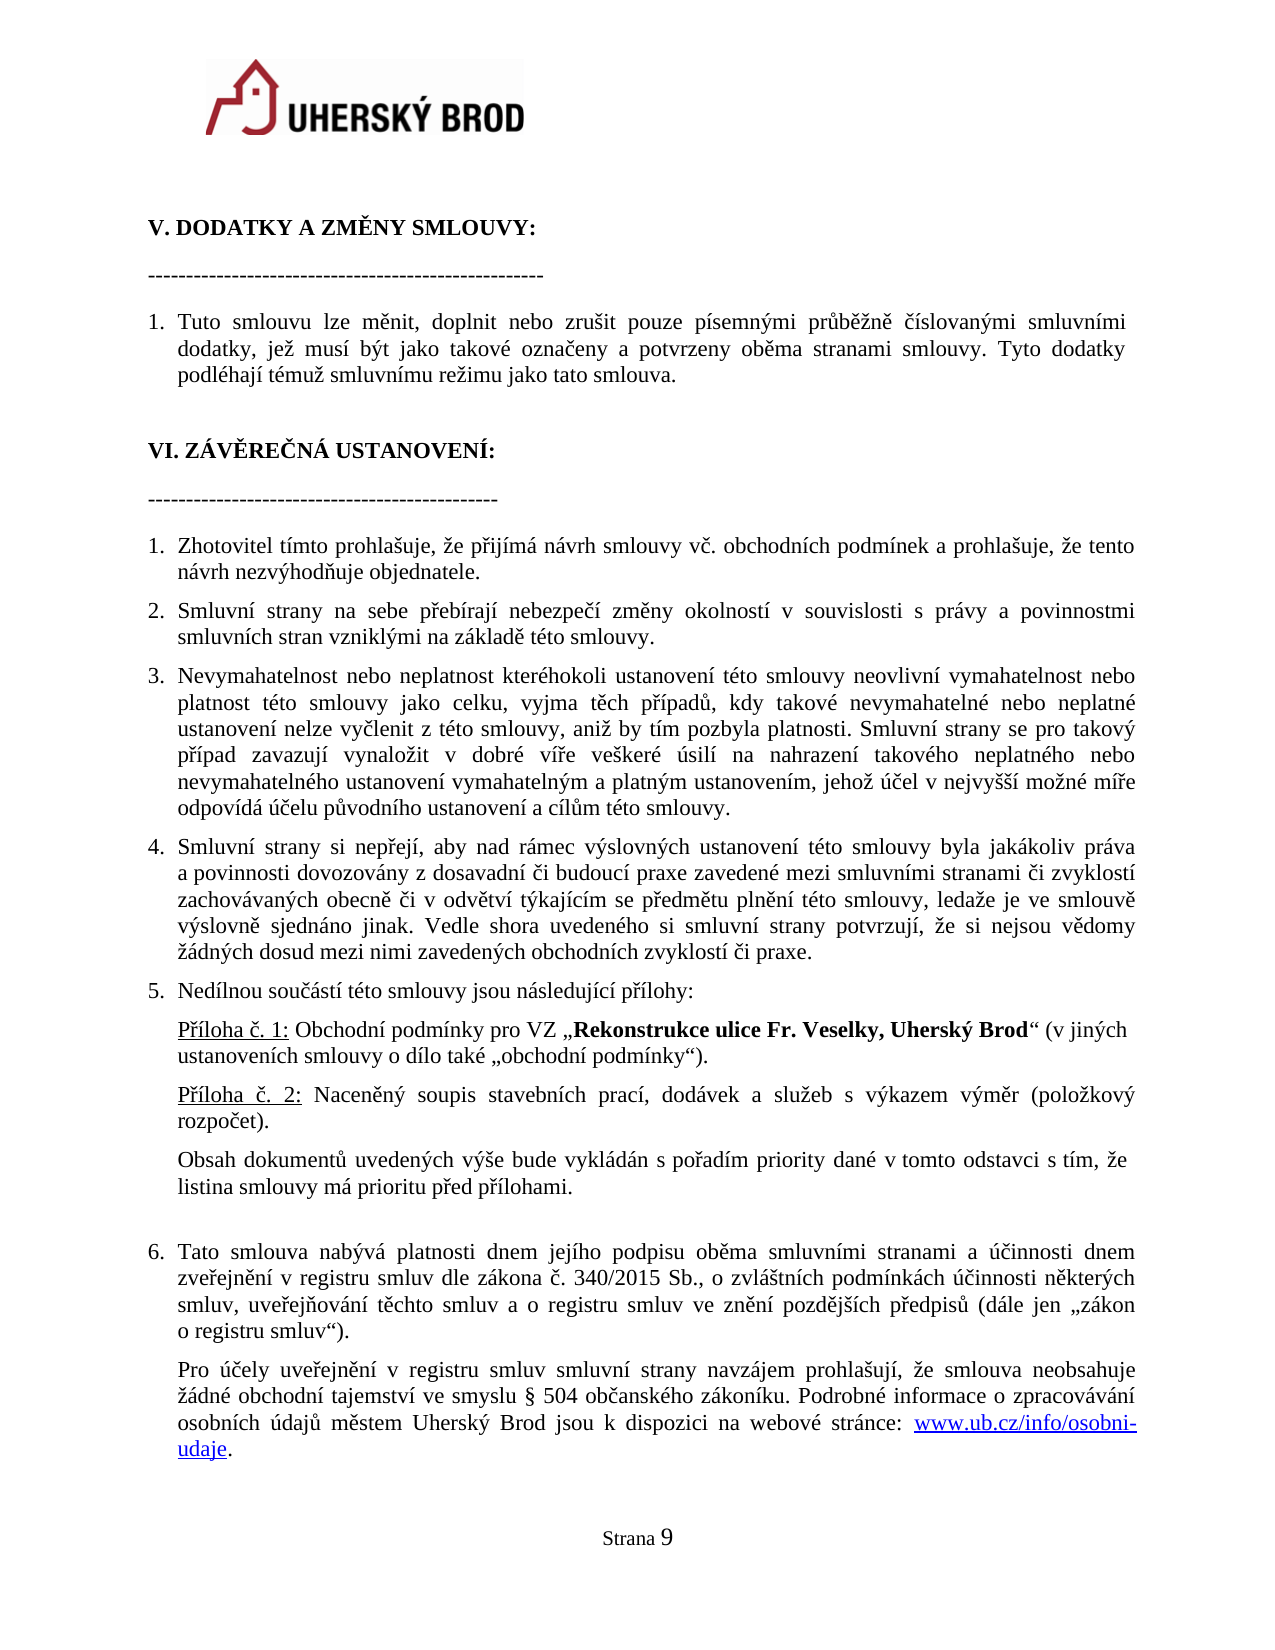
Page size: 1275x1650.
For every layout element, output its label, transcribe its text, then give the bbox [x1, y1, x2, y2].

subtitle V. DODATKY A ZMĚNY SMLOUVY: [148, 214, 1127, 240]
list Zhotovitel tímto prohlašuje, že přijímá návrh smlouvy vč. obchodních podmínek a prohlašuje, že tento návrh nezvýhodňuje objednatele. [148, 532, 1137, 584]
subtitle VI. ZÁVĚREČNÁ USTANOVENÍ: [148, 437, 1127, 464]
text ---------------------------------------------------- [148, 261, 1127, 288]
list Tato smlouva nabývá platnosti dnem jejího podpisu oběma smluvními stranami a účinnosti dnem zveřejnění v registru smluv dle zákona č. 340/2015 Sb., o zvláštních podmínkách účinnosti některých smluv, uveřejňování těchto smluv a o registru smluv ve znění pozdějších předpisů (dále jen „zákon o registru smluv“). [148, 1238, 1137, 1343]
list Smluvní strany si nepřejí, aby nad rámec výslovných ustanovení této smlouvy byla jakákoliv práva a povinnosti dovozovány z dosavadní či budoucí praxe zavedené mezi smluvními stranami či zvyklostí zachovávaných obecně či v odvětví týkajícím se předmětu plnění této smlouvy, ledaže je ve smlouvě výslovně sjednáno jinak. Vedle shora uvedeného si smluvní strany potvrzují, že si nejsou vědomy žádných dosud mezi nimi zavedených obchodních zvyklostí či praxe. [148, 833, 1137, 965]
text Příloha č. 2: Naceněný soupis stavebních prací, dodávek a služeb s výkazem výměr (položkový rozpočet). [177, 1081, 1137, 1134]
list Tuto smlouvu lze měnit, doplnit nebo zrušit pouze písemnými průběžně číslovanými smluvními dodatky, jež musí být jako takové označeny a potvrzeny oběma stranami smlouvy. Tyto dodatky podléhají témuž smluvnímu režimu jako tato smlouva. [148, 308, 1127, 387]
list Smluvní strany na sebe přebírají nebezpečí změny okolností v souvislosti s právy a povinnostmi smluvních stran vzniklými na základě této smlouvy. [148, 597, 1137, 650]
text Pro účely uveřejnění v registru smluv smluvní strany navzájem prohlašují, že smlouva neobsahuje žádné obchodní tajemství ve smyslu § 504 občanského zákoníku. Podrobné informace o zpracovávání osobních údajů městem Uherský Brod jsou k dispozici na webové stránce: www.ub.cz/info/osobni-udaje. [177, 1356, 1137, 1461]
text ---------------------------------------------- [148, 485, 1127, 511]
list Nevymahatelnost nebo neplatnost kteréhokoli ustanovení této smlouvy neovlivní vymahatelnost nebo platnost této smlouvy jako celku, vyjma těch případů, kdy takové nevymahatelné nebo neplatné ustanovení nelze vyčlenit z této smlouvy, aniž by tím pozbyla platnosti. Smluvní strany se pro takový případ zavazují vynaložit v dobré víře veškeré úsilí na nahrazení takového neplatného nebo nevymahatelného ustanovení vymahatelným a platným ustanovením, jehož účel v nejvyšší možné míře odpovídá účelu původního ustanovení a cílům této smlouvy. [148, 662, 1137, 820]
text Obsah dokumentů uvedených výše bude vykládán s pořadím priority dané v tomto odstavci s tím, že listina smlouvy má prioritu před přílohami. [177, 1146, 1127, 1199]
text Příloha č. 1: Obchodní podmínky pro VZ „Rekonstrukce ulice Fr. Veselky, Uherský Brod“ (v jiných ustanoveních smlouvy o dílo také „obchodní podmínky“). [177, 1016, 1127, 1069]
picture [205, 59, 524, 135]
list Nedílnou součástí této smlouvy jsou následující přílohy: [148, 977, 1127, 1003]
